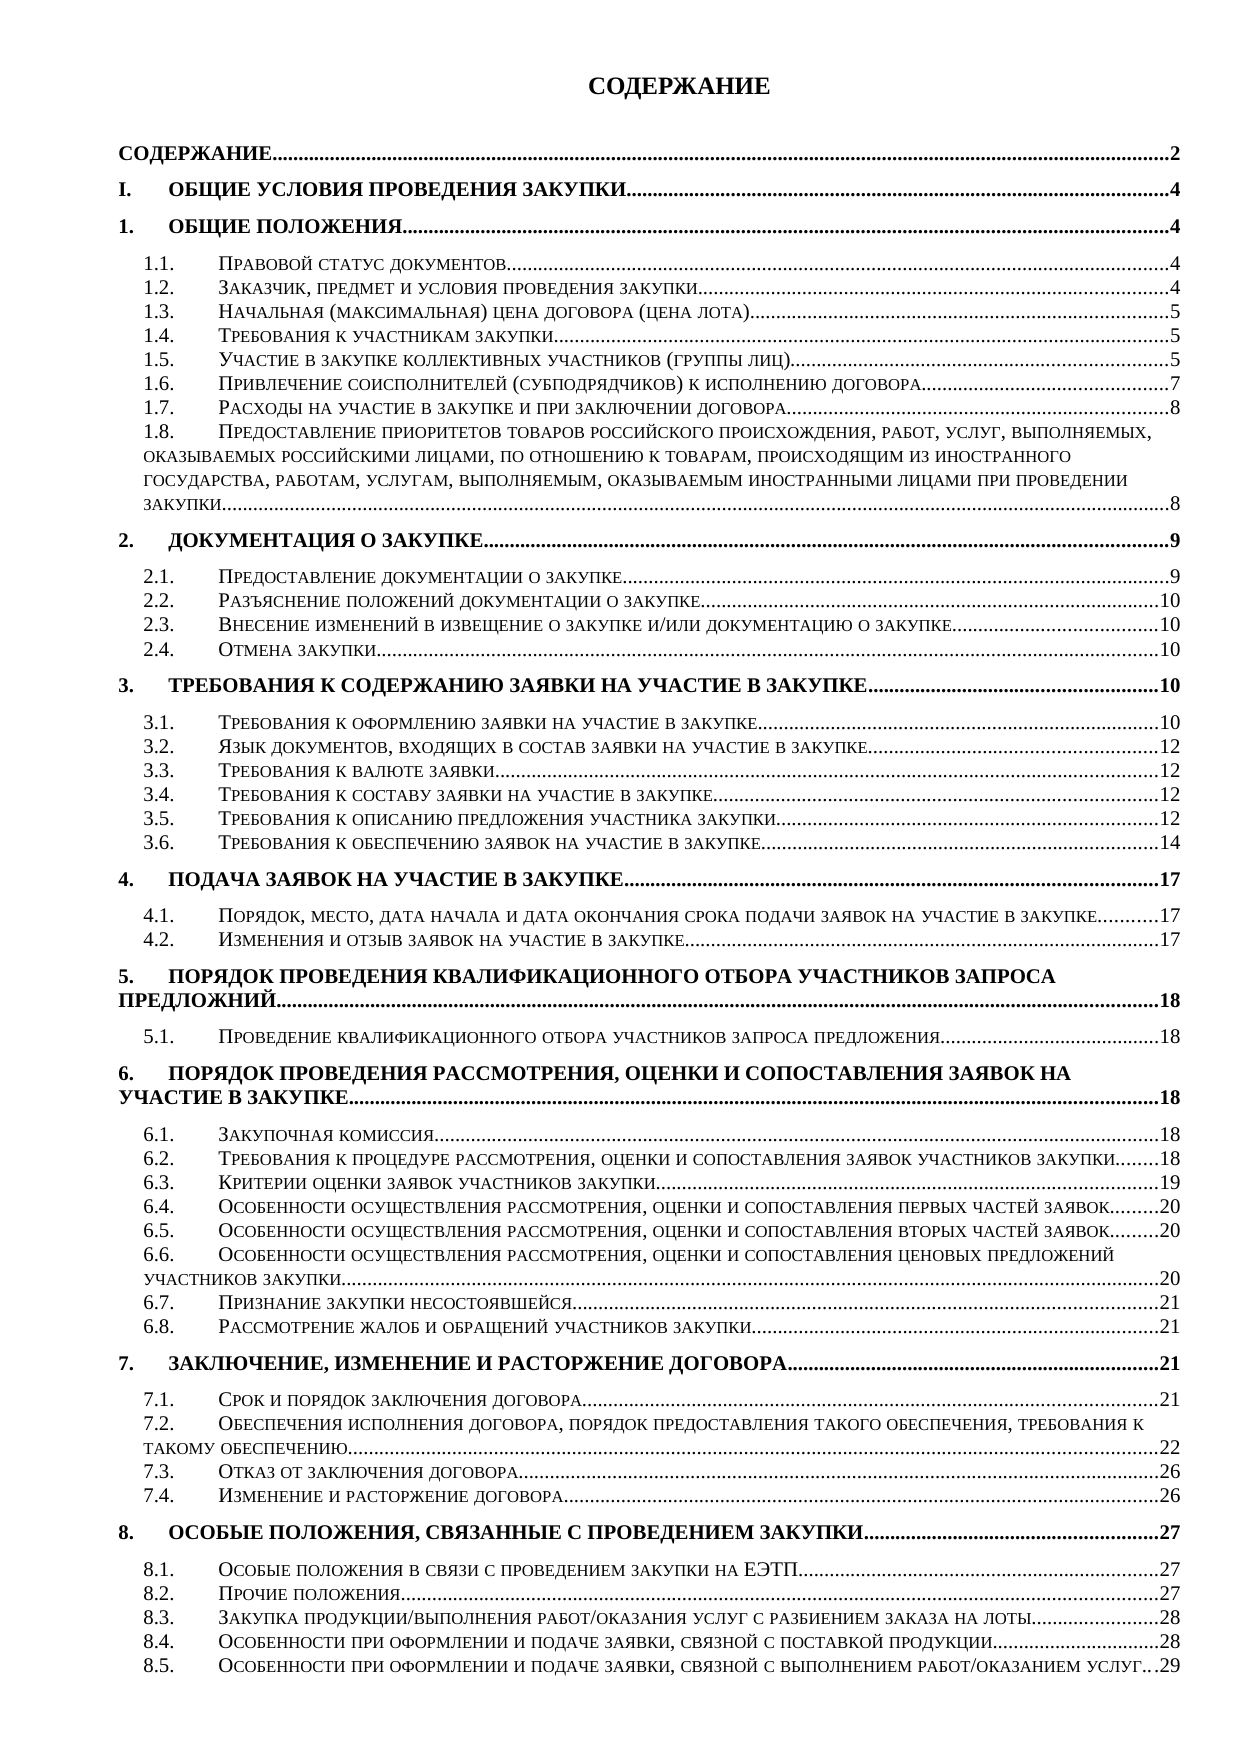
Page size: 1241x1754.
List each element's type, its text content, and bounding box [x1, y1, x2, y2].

text 5.1. Проведение квалификационного отбора участников запроса предложения 18 [143, 1024, 1181, 1048]
text 7.3. Отказ от заключения договора 26 [143, 1459, 1181, 1483]
text 8.2. Прочие положения 27 [143, 1581, 1181, 1604]
text 6. ПОРЯДОК ПРОВЕДЕНИЯ РАССМОТРЕНИЯ, ОЦЕНКИ И СОПОСТАВЛЕНИЯ ЗАЯВОК НА УЧАСТИЕ В ЗАКУПКЕ 18 [118, 1061, 1181, 1109]
text 6.5. Особенности осуществления рассмотрения, оценки и сопоставления вторых частей заявок 20 [143, 1218, 1181, 1242]
text 6.1. Закупочная комиссия 18 [143, 1121, 1181, 1146]
text 1.7. Расходы на участие в закупке и при заключении договора 8 [143, 395, 1181, 419]
text 3.6. Требования к обеспечению заявок на участие в закупке 14 [143, 830, 1181, 854]
text 2.3. Внесение изменений в извещение о закупке и/или документацию о закупке 10 [143, 612, 1181, 636]
text 3.5. Требования к описанию предложения участника закупки 12 [143, 806, 1181, 830]
text 4. ПОДАЧА ЗАЯВОК НА УЧАСТИЕ В ЗАКУПКЕ 17 [118, 866, 1181, 891]
text 1. ОБЩИЕ ПОЛОЖЕНИЯ 4 [118, 214, 1181, 238]
text 7. ЗАКЛЮЧЕНИЕ, ИЗМЕНЕНИЕ И РАСТОРЖЕНИЕ ДОГОВОРА 21 [118, 1351, 1181, 1374]
text 7.1. Срок и порядок заключения договора 21 [143, 1387, 1181, 1411]
subtitle СОДЕРЖАНИЕ [177, 71, 1181, 99]
text 8.1. Особые положения в связи с проведением закупки на ЕЭТП 27 [143, 1556, 1181, 1581]
text 2.1. Предоставление документации о закупке 9 [143, 564, 1181, 588]
text 3.3. Требования к валюте заявки 12 [143, 758, 1181, 782]
text 2. ДОКУМЕНТАЦИЯ О ЗАКУПКЕ 9 [118, 528, 1181, 552]
text 5. ПОРЯДОК ПРОВЕДЕНИЯ КВАЛИФИКАЦИОННОГО ОТБОРА УЧАСТНИКОВ ЗАПРОСА ПРЕДЛОЖНИЙ 18 [118, 964, 1181, 1012]
text 8.5. Особенности при оформлении и подаче заявки, связной с выполнением работ/оказанием услуг. 29 [143, 1653, 1181, 1677]
text 6.6. Особенности осуществления рассмотрения, оценки и сопоставления ценовых предложений участников закупки 20 [143, 1242, 1181, 1290]
text 2.2. Разъяснение положений документации о закупке 10 [143, 588, 1181, 612]
text 8.4. Особенности при оформлении и подаче заявки, связной с поставкой продукции 28 [143, 1629, 1181, 1653]
text 6.7. Признание закупки несостоявшейся 21 [143, 1290, 1181, 1314]
text 2.4. Отмена закупки 10 [143, 636, 1181, 661]
text 3.1. Требования к оформлению заявки на участие в закупке 10 [143, 709, 1181, 734]
text 3.4. Требования к составу заявки на участие в закупке 12 [143, 782, 1181, 806]
text 1.6. Привлечение соисполнителей (субподрядчиков) к исполнению договора 7 [143, 371, 1181, 395]
text 8. ОСОБЫЕ ПОЛОЖЕНИЯ, СВЯЗАННЫЕ С ПРОВЕДЕНИЕМ ЗАКУПКИ 27 [118, 1520, 1181, 1544]
text 6.3. Критерии оценки заявок участников закупки 19 [143, 1169, 1181, 1194]
text 6.8. Рассмотрение жалоб и обращений участников закупки 21 [143, 1314, 1181, 1338]
text 1.2. Заказчик, предмет и условия проведения закупки. 4 [143, 274, 1181, 299]
text 1.4. Требования к участникам закупки 5 [143, 323, 1181, 347]
text СОДЕРЖАНИЕ 2 [118, 141, 1181, 165]
text 1.8. Предоставление приоритетов товаров российского происхождения, работ, услуг, выполняемых, оказываемых российскими лицами, по отношению к товарам, происходящим из иностранного государства, работам, услугам, выполняемым, оказываемым иностранными лицами при проведении закупки 8 [143, 419, 1181, 515]
text 6.2. Требования к процедуре рассмотрения, оценки и сопоставления заявок участников закупки 18 [143, 1146, 1181, 1169]
text 3. ТРЕБОВАНИЯ К СОДЕРЖАНИЮ ЗАЯВКИ НА УЧАСТИЕ В ЗАКУПКЕ 10 [118, 673, 1181, 697]
text 1.3. Начальная (максимальная) цена договора (цена лота) 5 [143, 299, 1181, 323]
text 3.2. Язык документов, входящих в состав заявки на участие в закупке 12 [143, 734, 1181, 758]
text 1.1. Правовой статус документов 4 [143, 251, 1181, 274]
text 4.1. Порядок, место, дата начала и дата окончания срока подачи заявок на участие в закупке 17 [143, 903, 1181, 927]
text 7.2. Обеспечения исполнения договора, порядок предоставления такого обеспечения, требования к такому обеспечению 22 [143, 1411, 1181, 1459]
text I. ОБЩИЕ УСЛОВИЯ ПРОВЕДЕНИЯ закупки 4 [118, 177, 1181, 201]
text 7.4. Изменение и расторжение договора 26 [143, 1483, 1181, 1507]
text 4.2. Изменения и отзыв заявок на участие в закупке 17 [143, 927, 1181, 951]
text 6.4. Особенности осуществления рассмотрения, оценки и сопоставления первых частей заявок 20 [143, 1194, 1181, 1218]
text 1.5. Участие в закупке коллективных участников (группы лиц) 5 [143, 347, 1181, 371]
text 8.3. Закупка продукции/выполнения работ/оказания услуг с разбиением заказа на лоты 28 [143, 1604, 1181, 1629]
